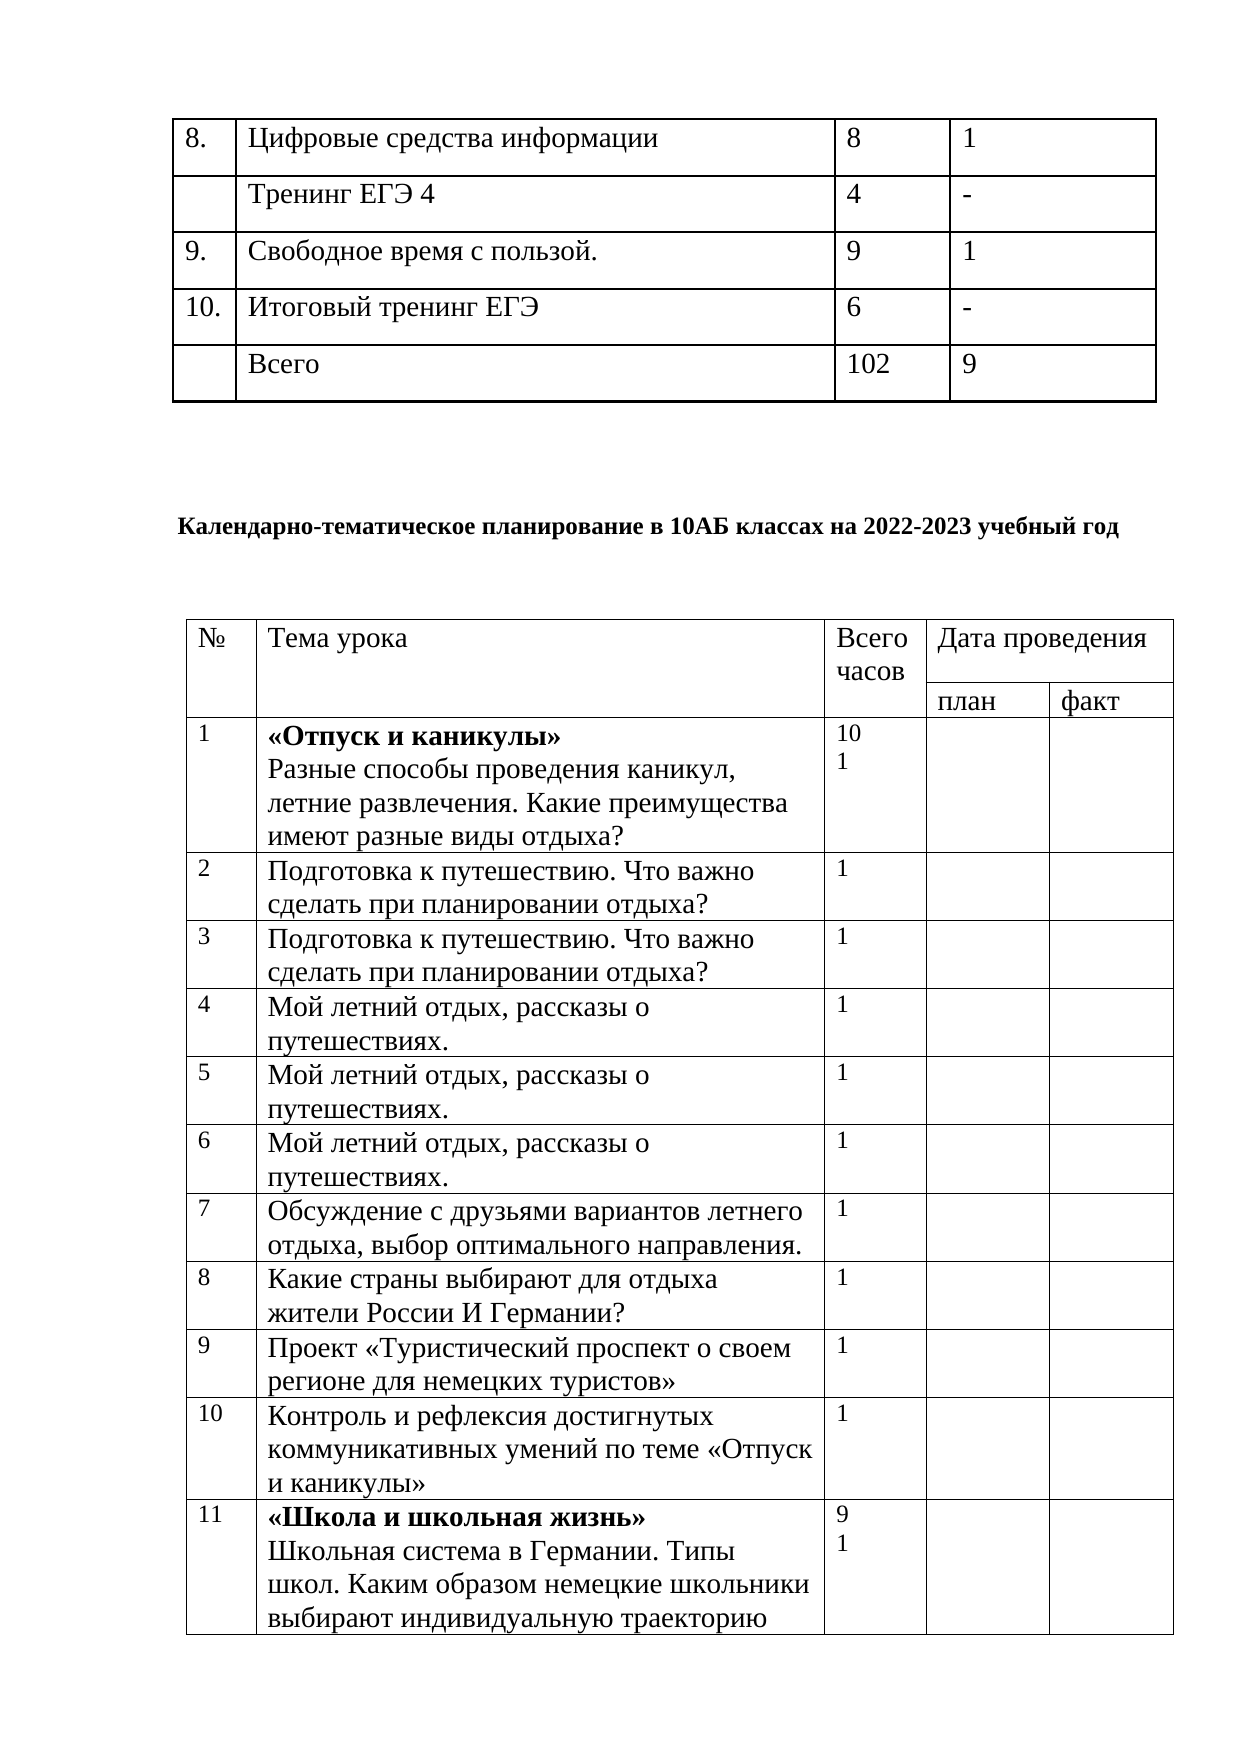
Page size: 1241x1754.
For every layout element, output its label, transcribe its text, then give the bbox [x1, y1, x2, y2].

table_cell 1 [825, 921, 926, 988]
table_cell Цифровые средства информации [237, 120, 834, 174]
table_cell 8 [187, 1262, 256, 1329]
table_cell Проект «Туристический проспект о своем регионе для немецких туристов» [257, 1330, 824, 1397]
table_cell 9 1 [825, 1500, 926, 1634]
table_cell 4 [187, 989, 256, 1056]
table_cell [1050, 921, 1173, 988]
table_cell [927, 1398, 1049, 1498]
table_cell [1050, 853, 1173, 920]
table_cell 1 [951, 233, 1155, 287]
table_cell 102 [836, 346, 949, 400]
table_cell [927, 718, 1049, 852]
table_cell 9 [951, 346, 1155, 400]
table_cell 5 [187, 1057, 256, 1124]
table_cell [1050, 1398, 1173, 1498]
table_cell - [951, 177, 1155, 231]
table_cell 9. [174, 233, 235, 287]
table_cell 11 [187, 1500, 256, 1634]
table_cell Подготовка к путешествию. Что важно сделать при планировании отдыха? [257, 853, 824, 920]
table_cell [1050, 1262, 1173, 1329]
table_cell 4 [836, 177, 949, 231]
table_cell Всего [237, 346, 834, 400]
table_cell Свободное время с пользой. [237, 233, 834, 287]
table_cell 6 [187, 1125, 256, 1192]
table_cell 6 [836, 290, 949, 344]
table_cell 1 [825, 1125, 926, 1192]
table_header Тема урока [257, 620, 824, 717]
table_cell факт [1050, 683, 1173, 717]
table_cell 8. [174, 120, 235, 174]
table_cell 1 [825, 1398, 926, 1498]
table_cell [1050, 1500, 1173, 1634]
table_cell [1050, 989, 1173, 1056]
table_cell Мой летний отдых, рассказы о путешествиях. [257, 1125, 824, 1192]
table_cell 1 [825, 853, 926, 920]
table_cell Контроль и рефлексия достигнутых коммуникативных умений по теме «Отпуск и каникулы» [257, 1398, 824, 1498]
table_cell - [951, 290, 1155, 344]
table_cell 1 [951, 120, 1155, 174]
table_cell [1050, 718, 1173, 852]
table_cell 9 [187, 1330, 256, 1397]
table_cell [174, 177, 235, 231]
table_cell [927, 1125, 1049, 1192]
table_cell Мой летний отдых, рассказы о путешествиях. [257, 1057, 824, 1124]
table_cell 1 [825, 1330, 926, 1397]
table_cell [1050, 1330, 1173, 1397]
table_cell 1 [825, 1194, 926, 1261]
table_cell 2 [187, 853, 256, 920]
table_cell «Отпуск и каникулы» Разные способы проведения каникул, летние развлечения. Какие преимущества имеют разные виды отдыха? [257, 718, 824, 852]
table_cell 1 [825, 1057, 926, 1124]
table_cell Тренинг ЕГЭ 4 [237, 177, 834, 231]
table_cell 7 [187, 1194, 256, 1261]
table_cell [927, 1194, 1049, 1261]
table_cell 8 [836, 120, 949, 174]
table_cell 1 [187, 718, 256, 852]
table_cell 1 [825, 1262, 926, 1329]
table_cell [927, 1262, 1049, 1329]
table_cell 10. [174, 290, 235, 344]
table_cell [1050, 1125, 1173, 1192]
table_cell Итоговый тренинг ЕГЭ [237, 290, 834, 344]
table_cell 10 1 [825, 718, 926, 852]
table_cell [927, 1057, 1049, 1124]
table_cell [927, 989, 1049, 1056]
table_cell Мой летний отдых, рассказы о путешествиях. [257, 989, 824, 1056]
table_cell Какие страны выбирают для отдыха жители России И Германии? [257, 1262, 824, 1329]
table_cell 10 [187, 1398, 256, 1498]
table_cell [927, 921, 1049, 988]
table_cell Обсуждение с друзьями вариантов летнего отдыха, выбор оптимального направления. [257, 1194, 824, 1261]
table_cell 3 [187, 921, 256, 988]
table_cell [257, 1500, 824, 1634]
table_cell [927, 1330, 1049, 1397]
table_cell 9 [836, 233, 949, 287]
table_cell [1050, 1194, 1173, 1261]
table_cell [174, 346, 235, 400]
table_header № [187, 620, 256, 717]
table_header Всего часов [825, 620, 926, 717]
table_cell 1 [825, 989, 926, 1056]
table_header Дата проведения [927, 620, 1173, 682]
table_cell план [927, 683, 1049, 717]
table_cell [927, 853, 1049, 920]
table_cell Подготовка к путешествию. Что важно сделать при планировании отдыха? [257, 921, 824, 988]
table_cell [927, 1500, 1049, 1634]
text Календарно-тематическое планирование в 10АБ классах на 2022-2023 учебный год [177, 511, 1152, 540]
table_cell [1050, 1057, 1173, 1124]
